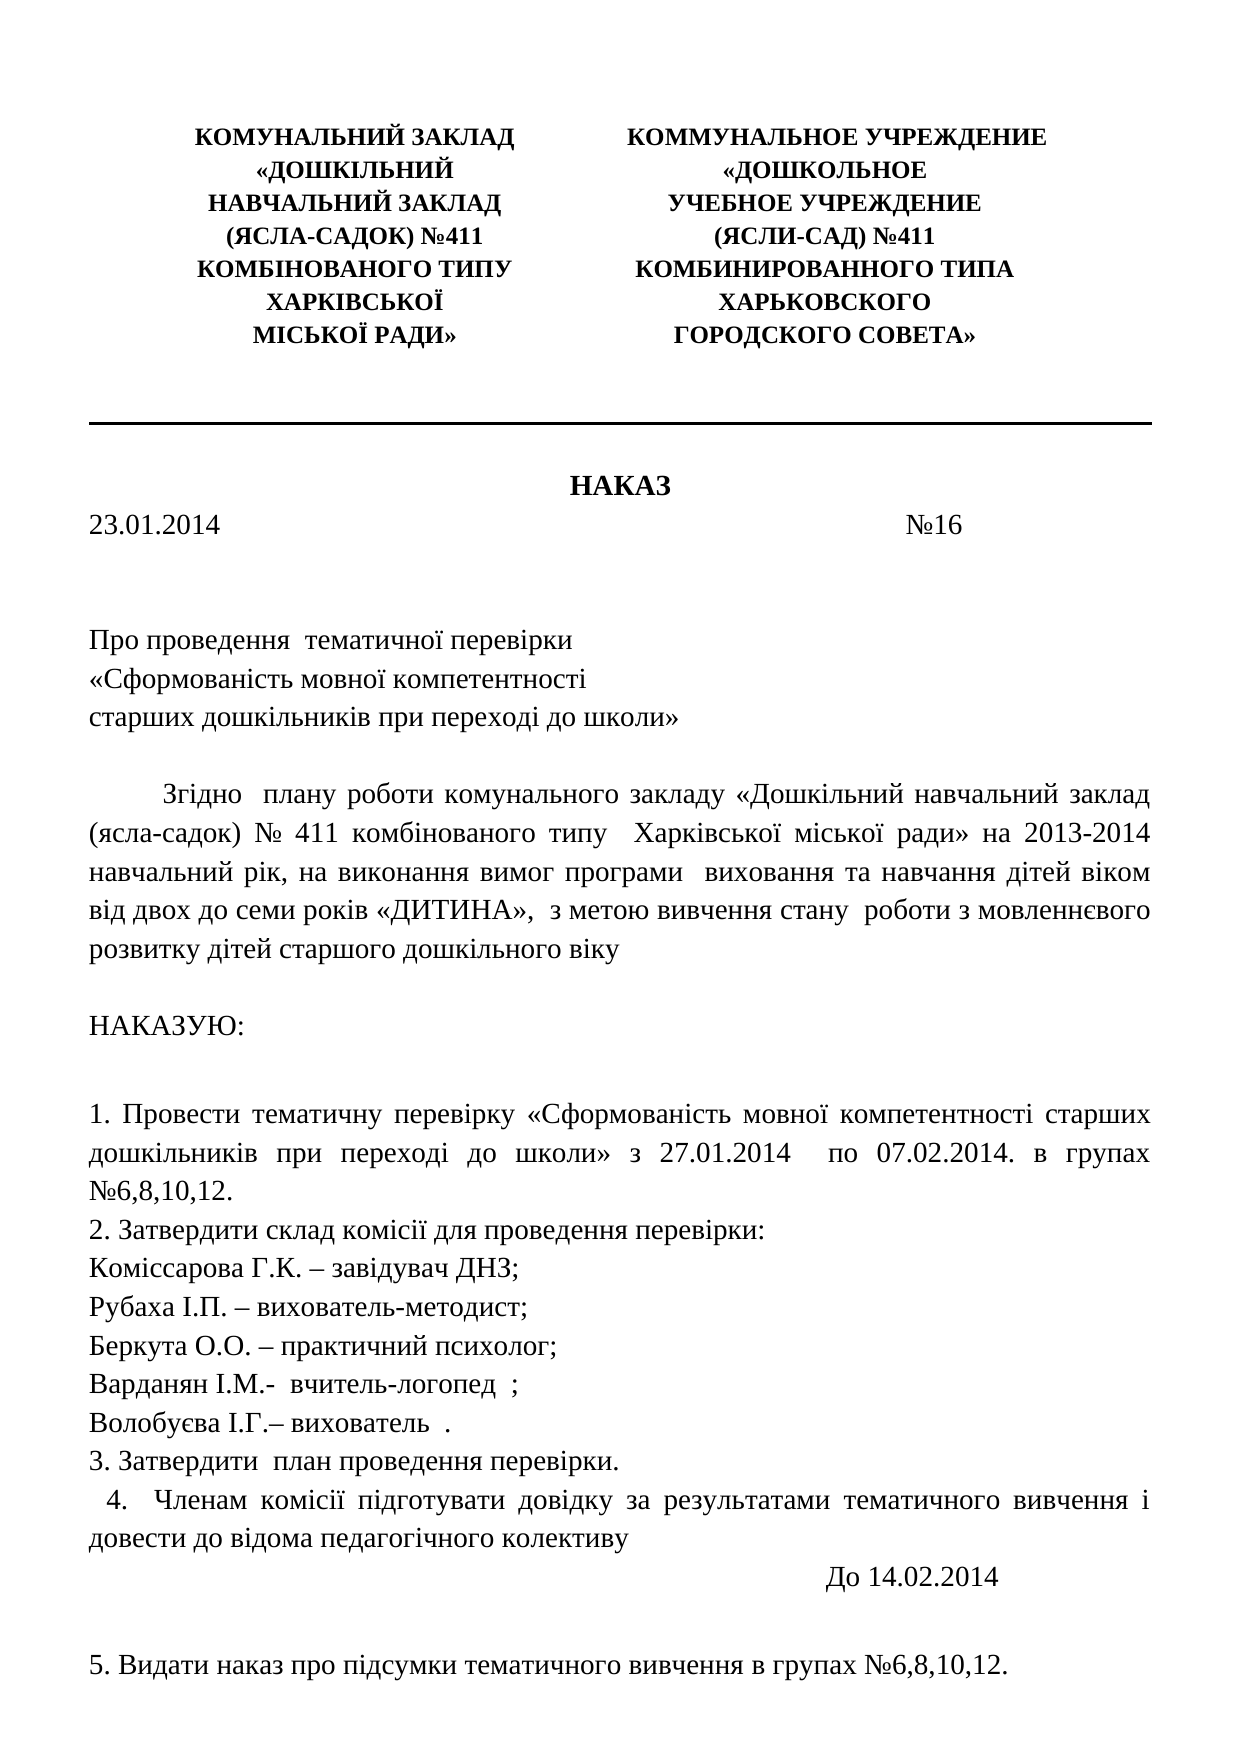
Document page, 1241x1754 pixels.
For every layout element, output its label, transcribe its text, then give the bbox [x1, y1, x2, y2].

subtitle старших дошкільників при переході до школи» [89, 699, 1152, 733]
text Коміссарова Г.К. – завідувач ДНЗ; [89, 1251, 1152, 1284]
text Беркута О.О. – практичний психолог; [89, 1328, 1152, 1361]
text Волобуєва І.Г.– вихователь . [89, 1405, 1152, 1438]
text Рубаха І.П. – вихователь-методист; [89, 1289, 1152, 1323]
text Згідно плану роботи комунального закладу «Дошкільний навчальний заклад (ясла-садок) № 411 комбінованого типу Харківської міської ради» на 2013-2014 навчальний рік, на виконання вимог програми виховання та навчання дітей віком від двох до семи років «ДИТИНА», з метою вивчення стану роботи з мовленнєвого розвитку дітей старшого дошкільного віку [67, 777, 1152, 964]
table_header [1035, 89, 1183, 386]
text НАКАЗУЮ: [89, 1008, 1152, 1041]
text 2. Затвердити склад комісії для проведення перевірки: [89, 1212, 1152, 1246]
subtitle 1. Провести тематичну перевірку «Сформованість мовної компетентності старших дошкільників при переході до школи» з 27.01.2014 по 07.02.2014. в групах №6,8,10,12. [89, 1096, 1152, 1207]
table_header [57, 89, 1035, 386]
text 3. Затвердити план проведення перевірки. [89, 1443, 1152, 1477]
subtitle Про проведення тематичної перевірки [89, 622, 1152, 656]
text НАКАЗ [89, 468, 1152, 502]
text Варданян І.М.- вчитель-логопед ; [89, 1366, 1152, 1400]
text До 14.02.2014 [67, 1559, 1152, 1592]
subtitle 5. Видати наказ про підсумки тематичного вивчення в групах №6,8,10,12. [89, 1647, 1152, 1681]
subtitle «Сформованість мовної компетентності [89, 661, 1152, 694]
text 4. Членам комісії підготувати довідку за результатами тематичного вивчення і довести до відома педагогічного колективу [67, 1482, 1152, 1554]
text 23.01.2014 №16 [89, 507, 1152, 540]
